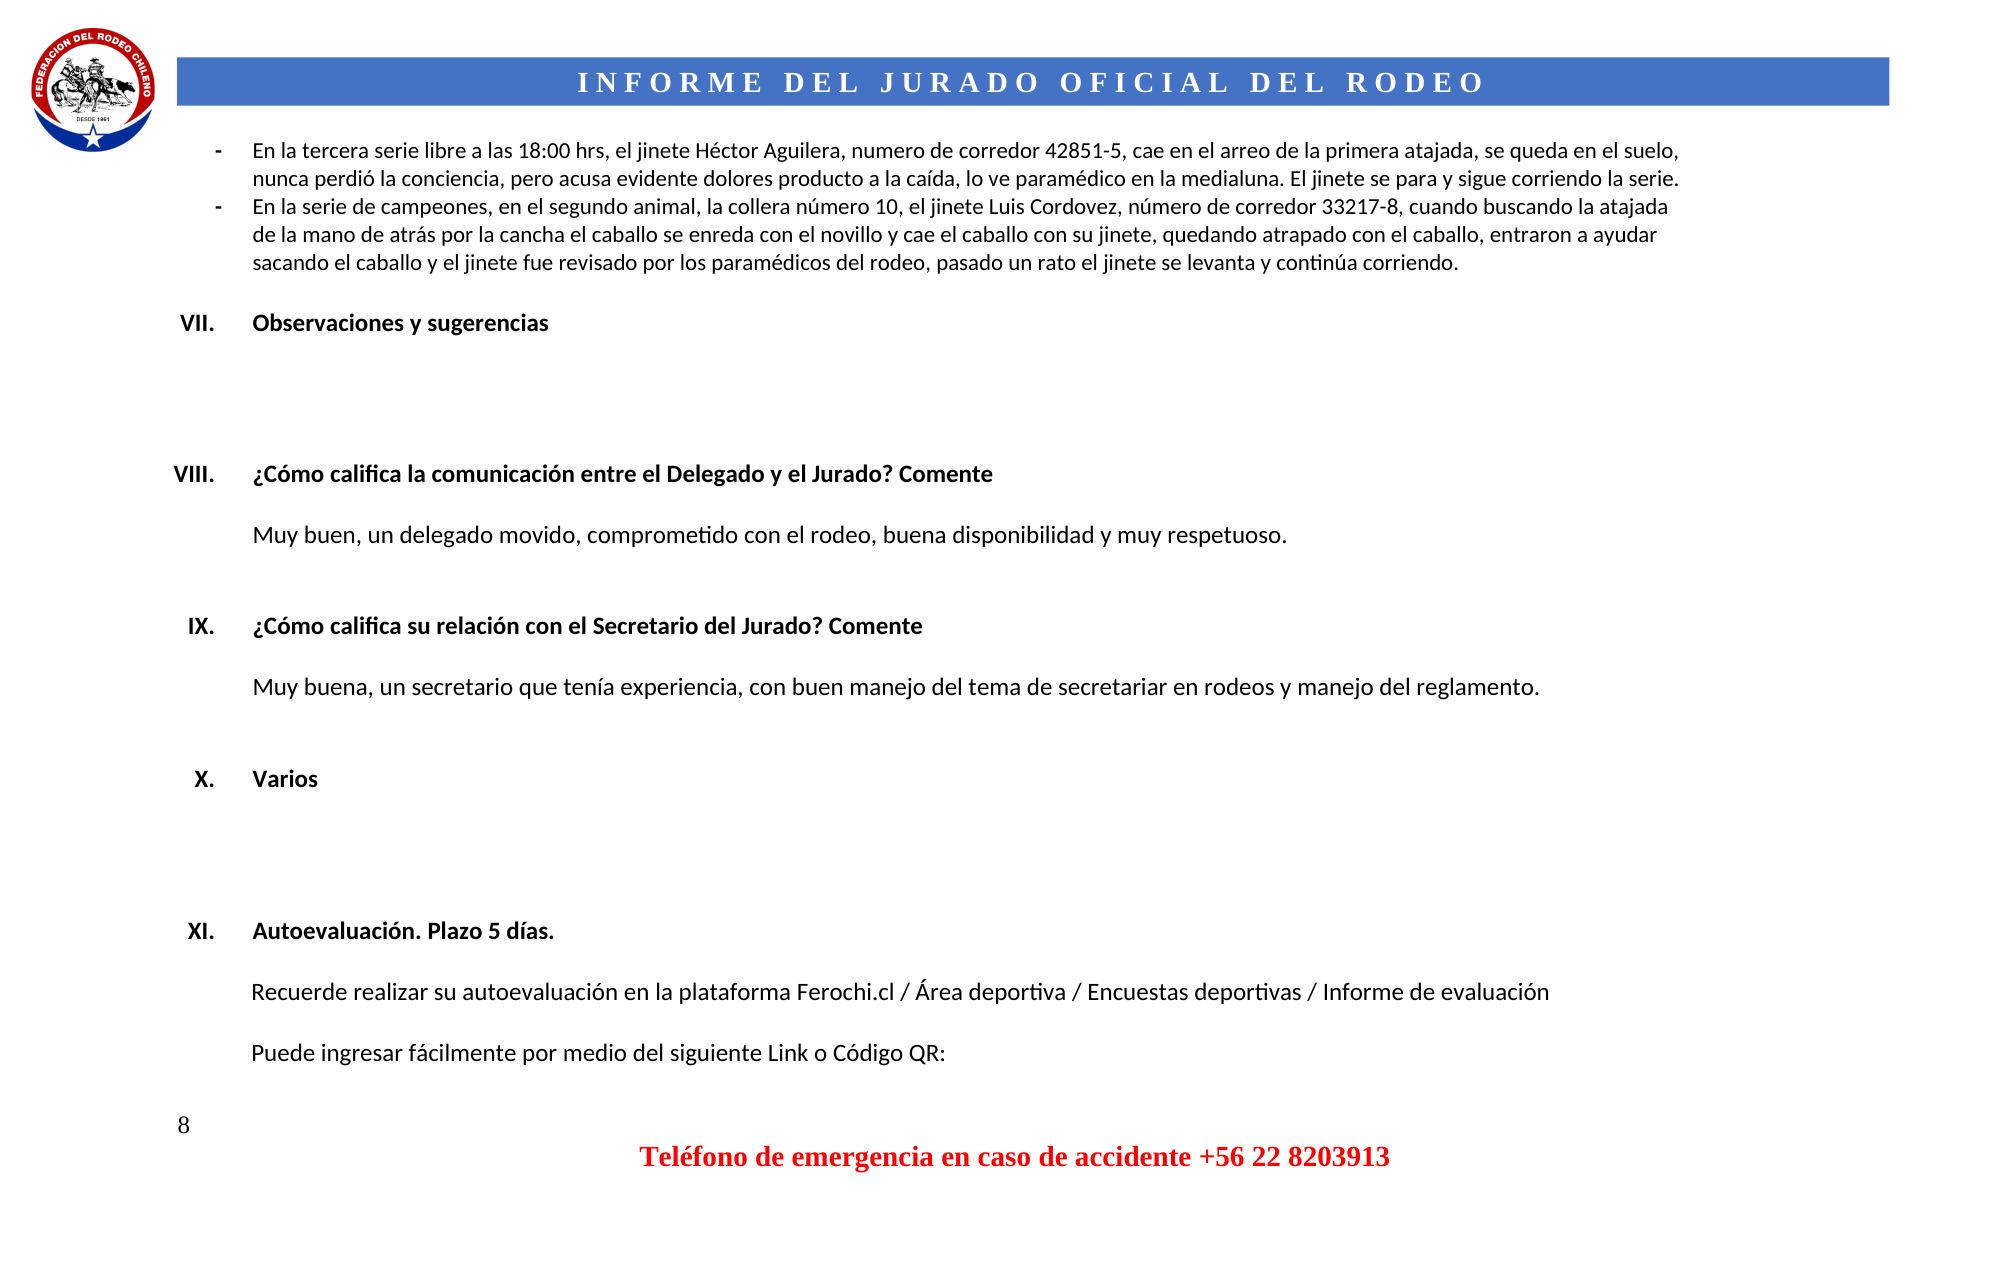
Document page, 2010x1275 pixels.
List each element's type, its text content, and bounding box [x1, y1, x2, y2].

text Muy buen, un delegado movido, comprometido con el rodeo, buena disponibilidad y muy respetuoso. [252, 519, 1683, 549]
list Autoevaluación. Plazo 5 días. [215, 916, 1683, 946]
list En la tercera serie libre a las 18:00 hrs, el jinete Héctor Aguilera, numero de corredor 42851-5, cae en el arreo de la primera atajada, se queda en el suelo, nunca perdió la conciencia, pero acusa evidente dolores producto a la caída, lo ve paramédico en la medialuna. El jinete se para y sigue corriendo la serie. [215, 136, 1683, 192]
text Puede ingresar fácilmente por medio del siguiente Link o Código QR: [251, 1038, 1683, 1068]
list En la serie de campeones, en el segundo animal, la collera número 10, el jinete Luis Cordovez, número de corredor 33217-8, cuando buscando la atajada de la mano de atrás por la cancha el caballo se enreda con el novillo y cae el caballo con su jinete, quedando atrapado con el caballo, entraron a ayudar sacando el caballo y el jinete fue revisado por los paramédicos del rodeo, pasado un rato el jinete se levanta y continúa corriendo. [215, 192, 1683, 276]
list Observaciones y sugerencias [215, 307, 1683, 337]
list Muy buena, un secretario que tenía experiencia, con buen manejo del tema de secretariar en rodeos y manejo del reglamento. [252, 671, 1683, 702]
list Varios [215, 763, 1683, 793]
text Recuerde realizar su autoevaluación en la plataforma Ferochi.cl / Área deportiva / Encuestas deportivas / Informe de evaluación [251, 977, 1683, 1007]
list ¿Cómo califica su relación con el Secretario del Jurado? Comente [215, 610, 1683, 641]
list ¿Cómo califica la comunicación entre el Delegado y el Jurado? Comente [215, 458, 1683, 488]
picture [31, 28, 155, 152]
